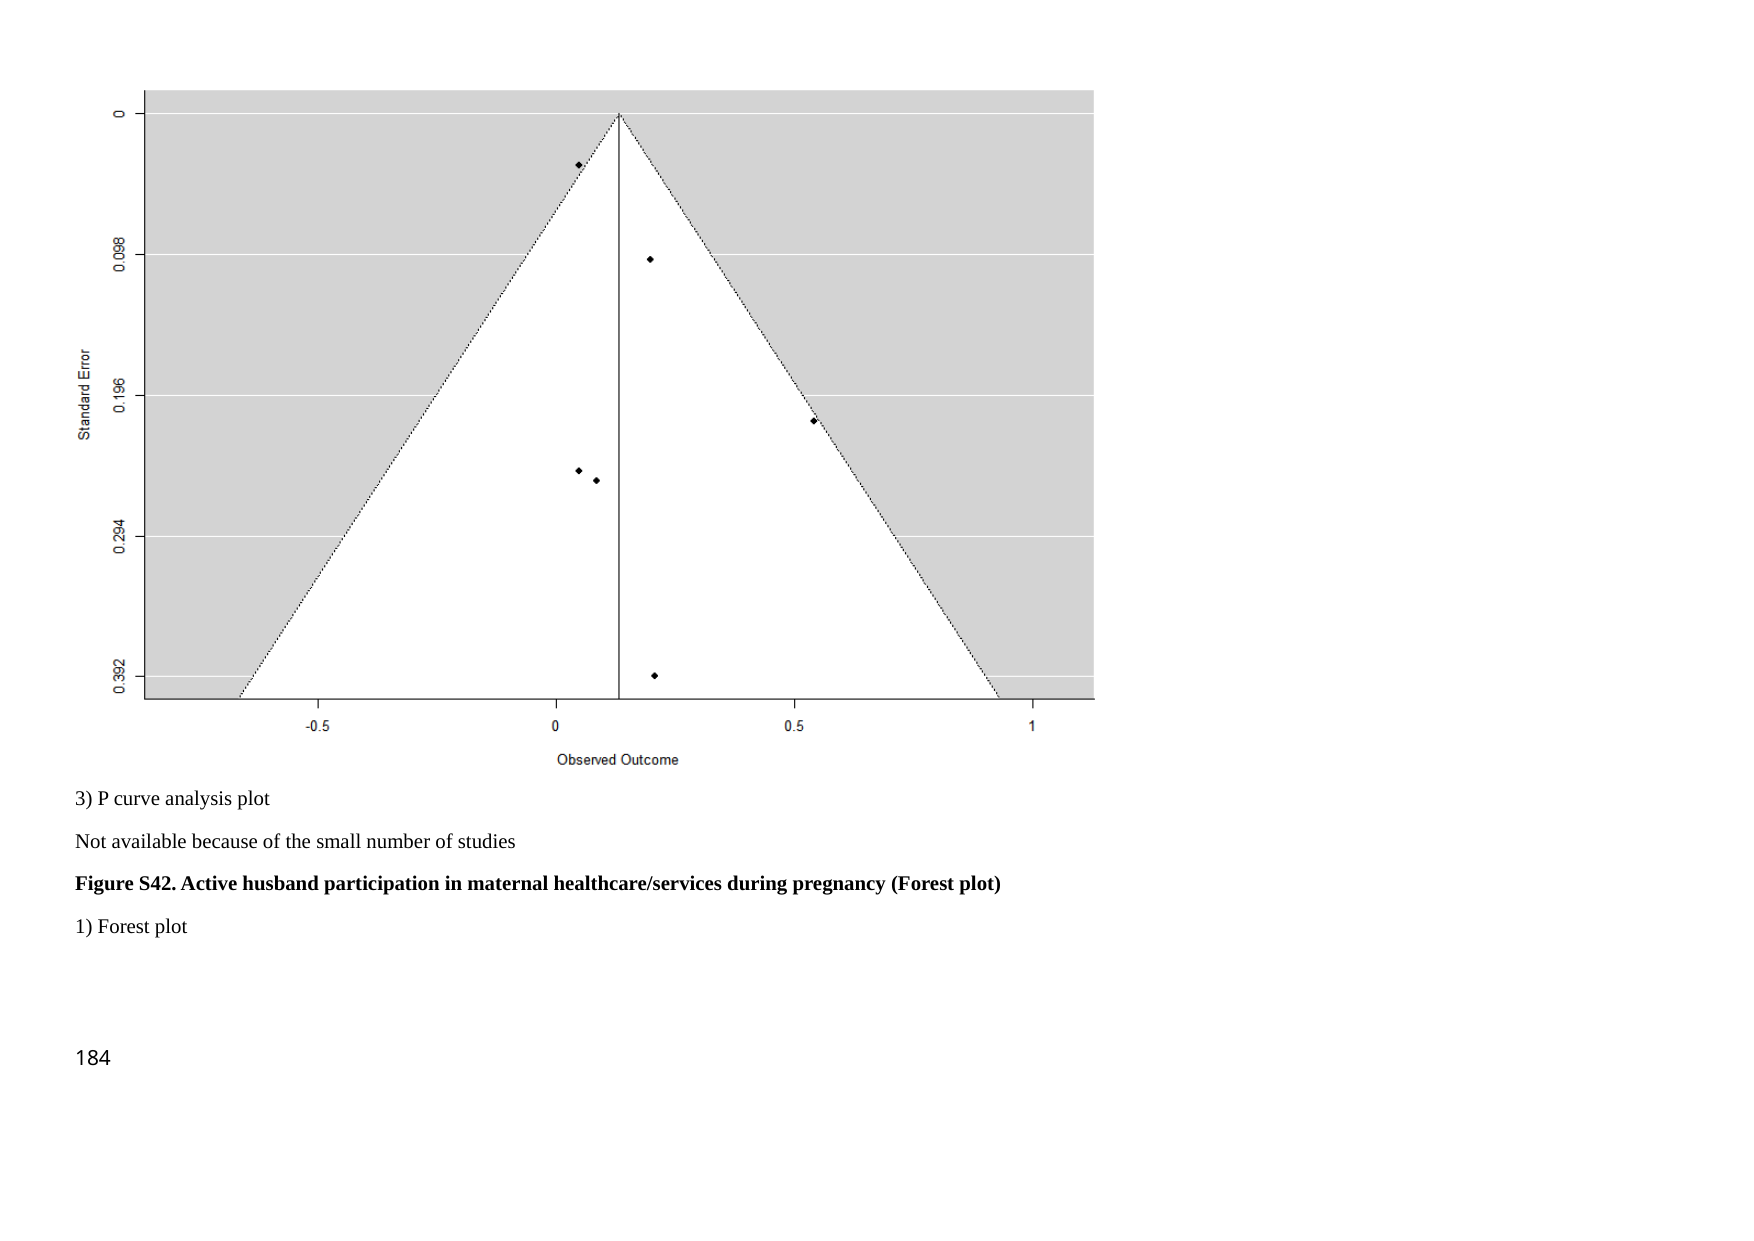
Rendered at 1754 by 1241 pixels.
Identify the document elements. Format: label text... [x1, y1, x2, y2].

text 3) P curve analysis plot [75, 786, 1679, 810]
text Figure S42. Active husband participation in maternal healthcare/services during pregnancy (Forest plot) [75, 871, 1679, 895]
text 1) Forest plot [75, 914, 1679, 938]
text Not available because of the small number of studies [75, 829, 1679, 853]
picture [75, 75, 1129, 768]
